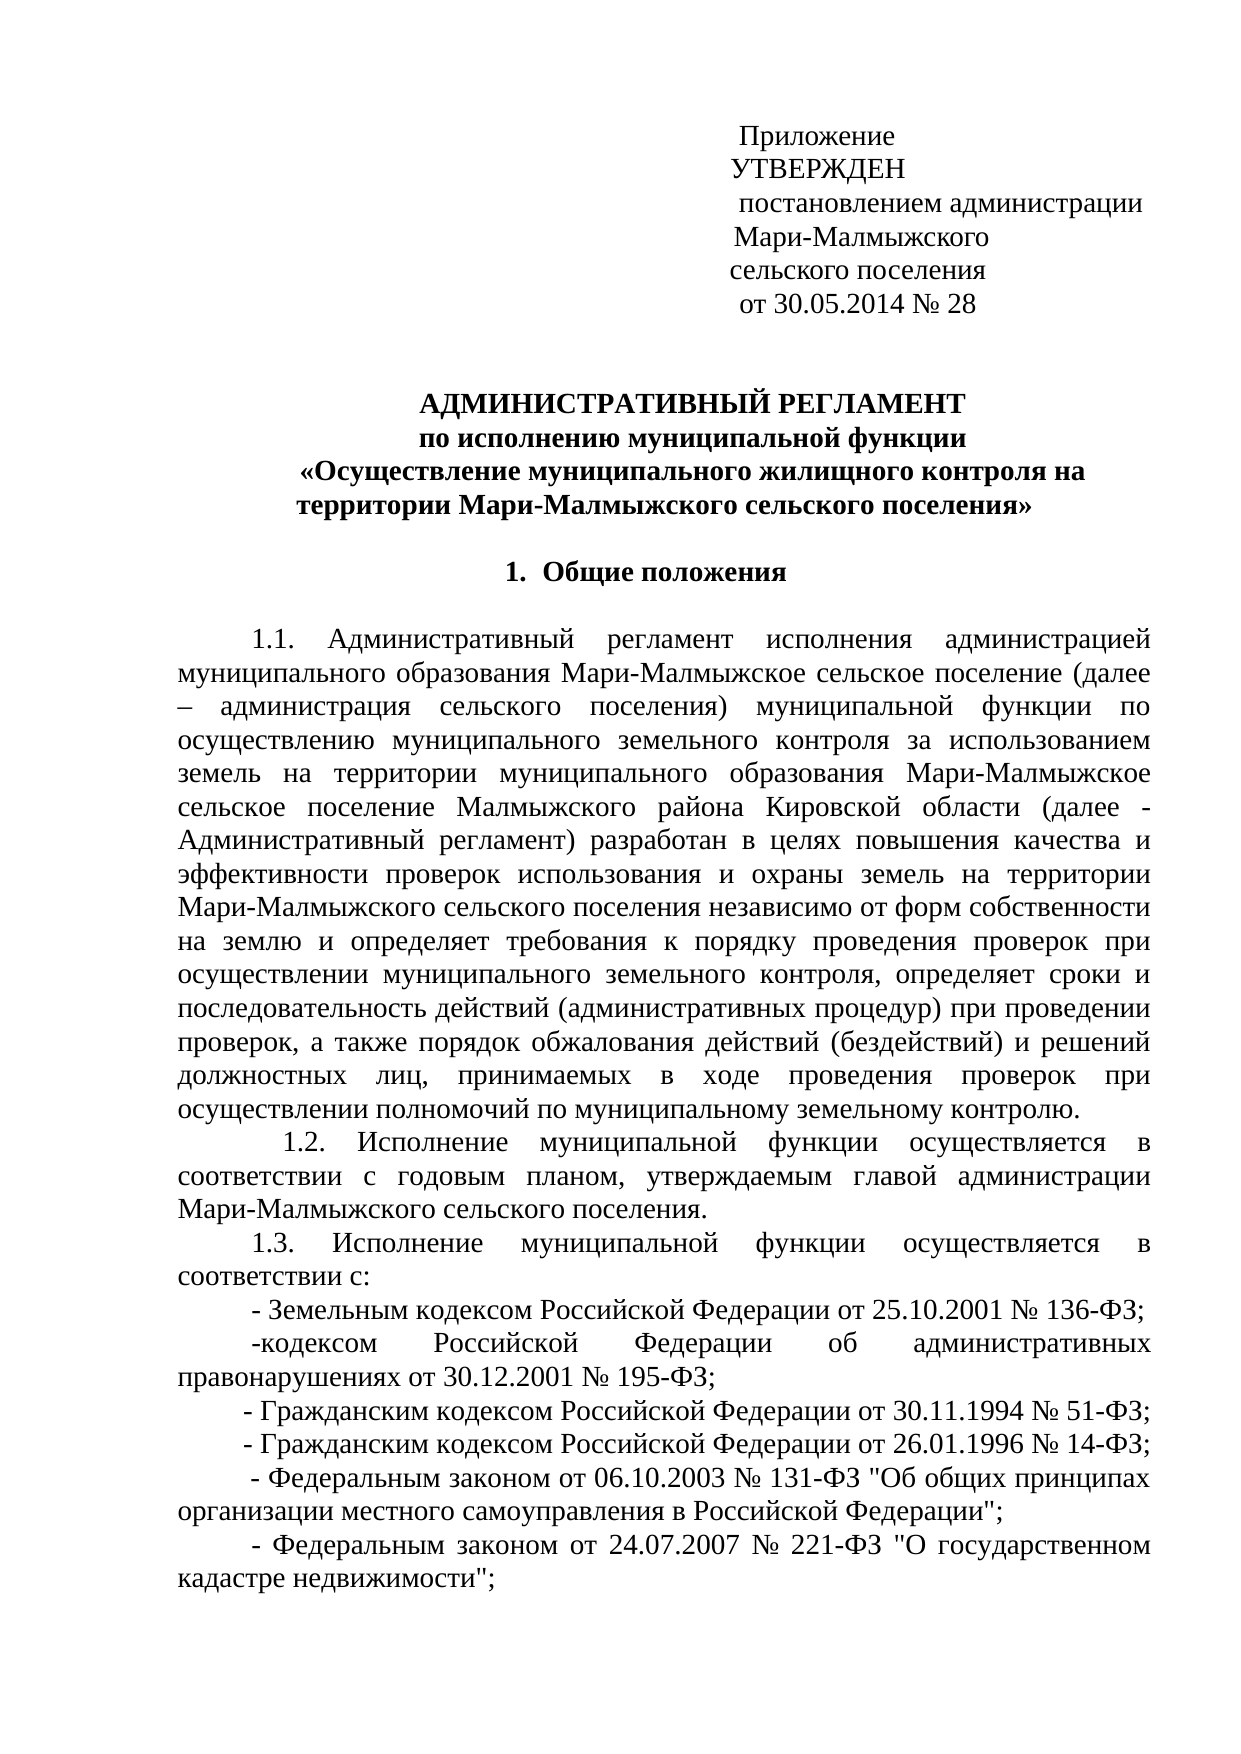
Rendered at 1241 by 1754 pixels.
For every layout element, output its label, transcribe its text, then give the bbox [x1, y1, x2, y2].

text - Федеральным законом от 24.07.2007 № 221-ФЗ "О государственном кадастре недвижимости"; [177, 1527, 1152, 1594]
text «Осуществление муниципального жилищного контроля на территории Мари-Малмыжского сельского поселения» [177, 453, 1152, 521]
text - Земельным кодексом Российской Федерации от 25.10.2001 № 136-ФЗ; [177, 1292, 1152, 1326]
text 1.3. Исполнение муниципальной функции осуществляется в соответствии с: [177, 1225, 1152, 1292]
text сельского поселения [177, 252, 1152, 286]
text постановлением администрации [177, 185, 1152, 219]
text по исполнению муниципальной функции [177, 420, 1152, 453]
text Мари-Малмыжского [177, 219, 1152, 252]
text - Федеральным законом от 06.10.2003 № 131-ФЗ "Об общих принципах организации местного самоуправления в Российской Федерации"; [177, 1460, 1152, 1527]
text АДМИНИСТРАТИВНЫЙ РЕГЛАМЕНТ [177, 386, 1152, 420]
text - Гражданским кодексом Российской Федерации от 30.11.1994 № 51-ФЗ; [177, 1393, 1152, 1426]
text УТВЕРЖДЕН [177, 152, 1152, 185]
text от 30.05.2014 № 28 [177, 286, 1152, 319]
text - Гражданским кодексом Российской Федерации от 26.01.1996 № 14-ФЗ; [177, 1426, 1152, 1460]
text 1.2. Исполнение муниципальной функции осуществляется в соответствии с годовым планом, утверждаемым главой администрации Мари-Малмыжского сельского поселения. [177, 1124, 1152, 1225]
text Приложение [177, 118, 1152, 152]
list Общие положения [140, 554, 1152, 588]
text -кодексом Российской Федерации об административных правонарушениях от 30.12.2001 № 195-ФЗ; [177, 1326, 1152, 1393]
text 1.1. Административный регламент исполнения администрацией муниципального образования Мари-Малмыжское сельское поселение (далее – администрация сельского поселения) муниципальной функции по осуществлению муниципального земельного контроля за использованием земель на территории муниципального образования Мари-Малмыжское сельское поселение Малмыжского района Кировской области (далее - Административный регламент) разработан в целях повышения качества и эффективности проверок использования и охраны земель на территории Мари-Малмыжского сельского поселения независимо от форм собственности на землю и определяет требования к порядку проведения проверок при осуществлении муниципального земельного контроля, определяет сроки и последовательность действий (административных процедур) при проведении проверок, а также порядок обжалования действий (бездействий) и решений должностных лиц, принимаемых в ходе проведения проверок при осуществлении полномочий по муниципальному земельному контролю. [177, 621, 1152, 1124]
